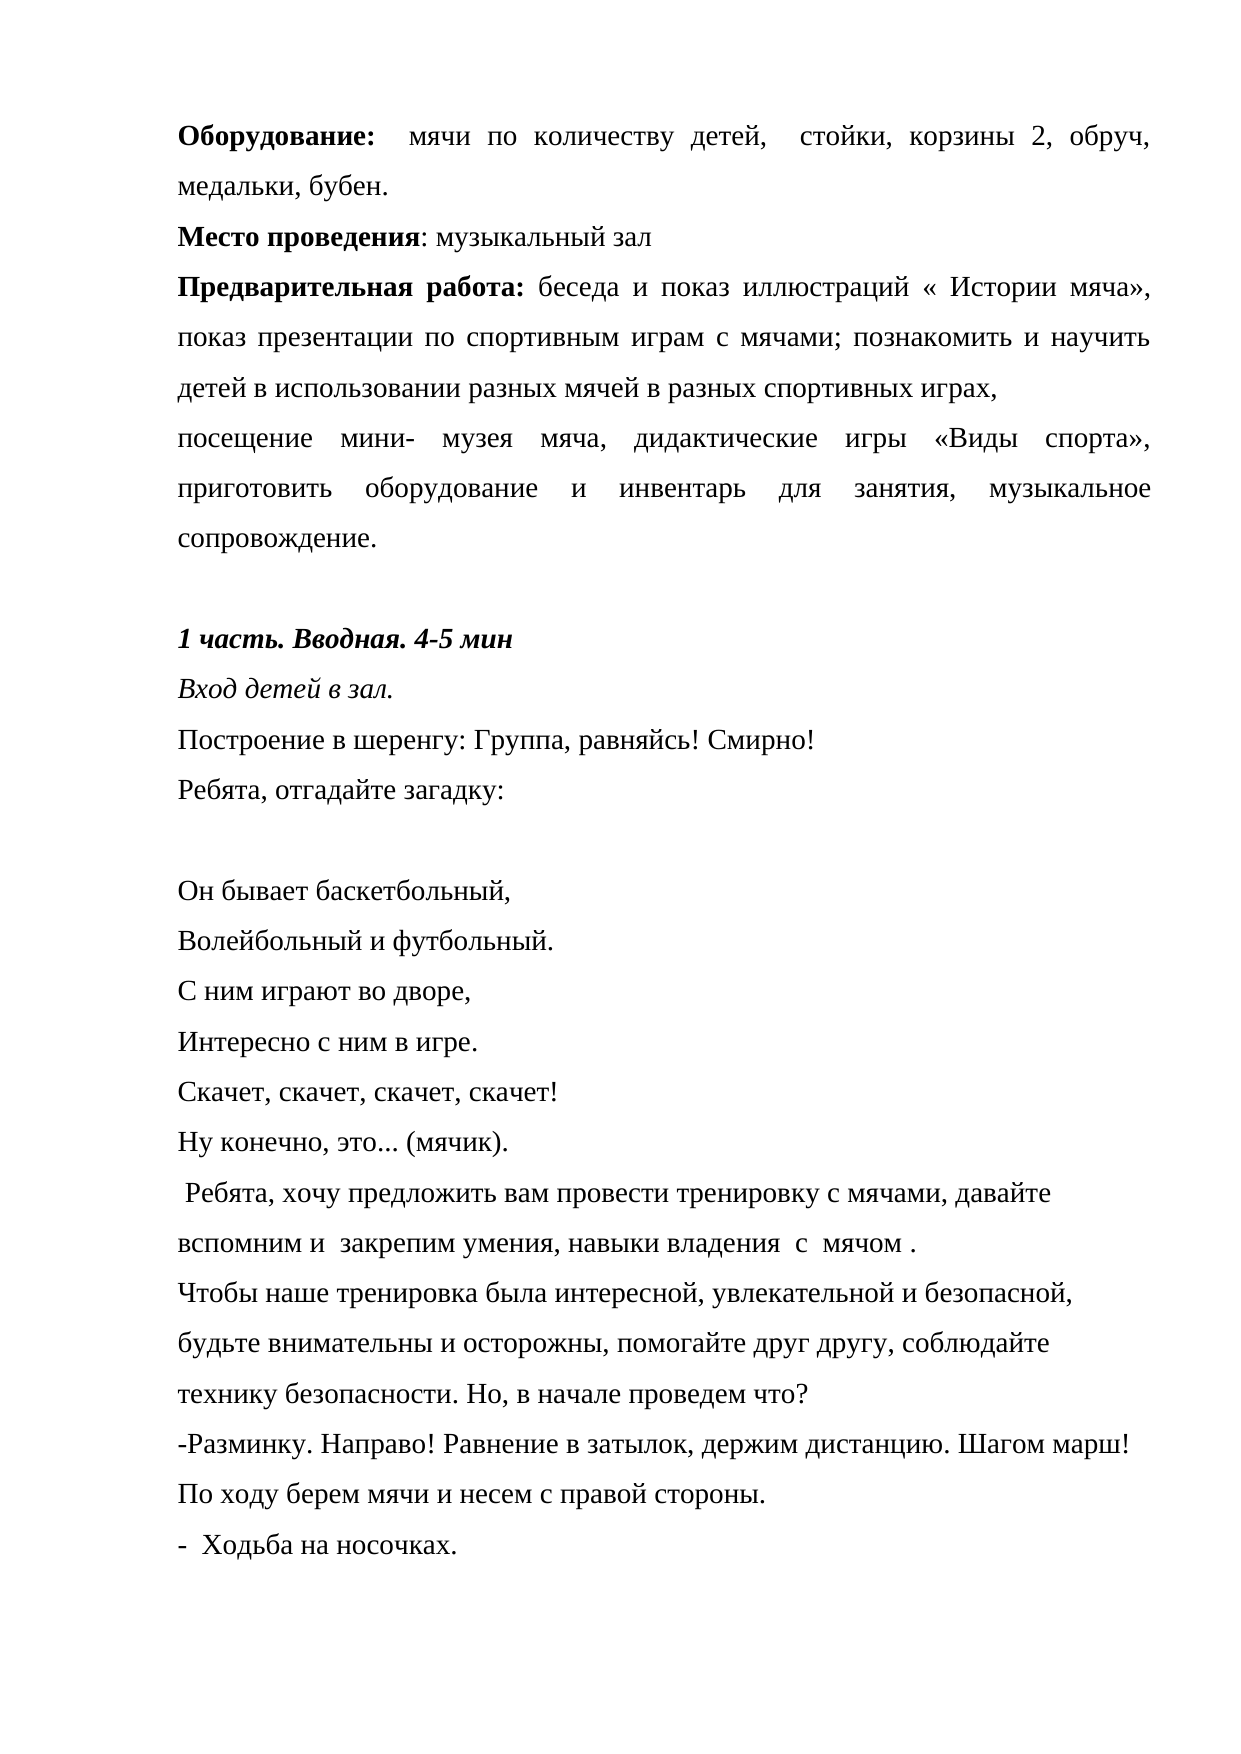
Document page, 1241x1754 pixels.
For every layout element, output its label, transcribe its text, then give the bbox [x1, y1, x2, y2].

text Ребята, хочу предложить вам провести тренировку с мячами, давайте вспомним и закрепим умения, навыки владения с мячом . [177, 1175, 1152, 1258]
text Оборудование: мячи по количеству детей, стойки, корзины 2, обруч, медальки, бубен. [177, 118, 1152, 202]
text Место проведения: музыкальный зал [177, 219, 1152, 252]
text Построение в шеренгу: Группа, равняйсь! Смирно! [177, 722, 1152, 755]
text Волейбольный и футбольный. [177, 923, 1152, 957]
text Вход детей в зал. [177, 672, 1152, 705]
text Предварительная работа: беседа и показ иллюстраций « Истории мяча», показ презентации по спортивным играм с мячами; познакомить и научить детей в использовании разных мячей в разных спортивных играх, [177, 269, 1152, 403]
text Ну конечно, это... (мячик). [177, 1124, 1152, 1158]
text Ребята, отгадайте загадку: [177, 772, 1152, 806]
text 1 часть. Вводная. 4-5 мин [177, 621, 1152, 655]
text По ходу берем мячи и несем с правой стороны. [177, 1477, 1152, 1510]
text Чтобы наше тренировка была интересной, увлекательной и безопасной, будьте внимательны и осторожны, помогайте друг другу, соблюдайте технику безопасности. Но, в начале проведем что? [177, 1275, 1152, 1409]
text Скачет, скачет, скачет, скачет! [177, 1074, 1152, 1108]
text -Разминку. Направо! Равнение в затылок, держим дистанцию. Шагом марш! [177, 1426, 1152, 1460]
text С ним играют во дворе, [177, 973, 1152, 1007]
text Интересно с ним в игре. [177, 1024, 1152, 1057]
text посещение мини- музея мяча, дидактические игры «Виды спорта», приготовить оборудование и инвентарь для занятия, музыкальное сопровождение. [177, 420, 1152, 554]
text - Ходьба на носочках. [177, 1527, 1152, 1560]
text Он бывает баскетбольный, [177, 873, 1152, 906]
